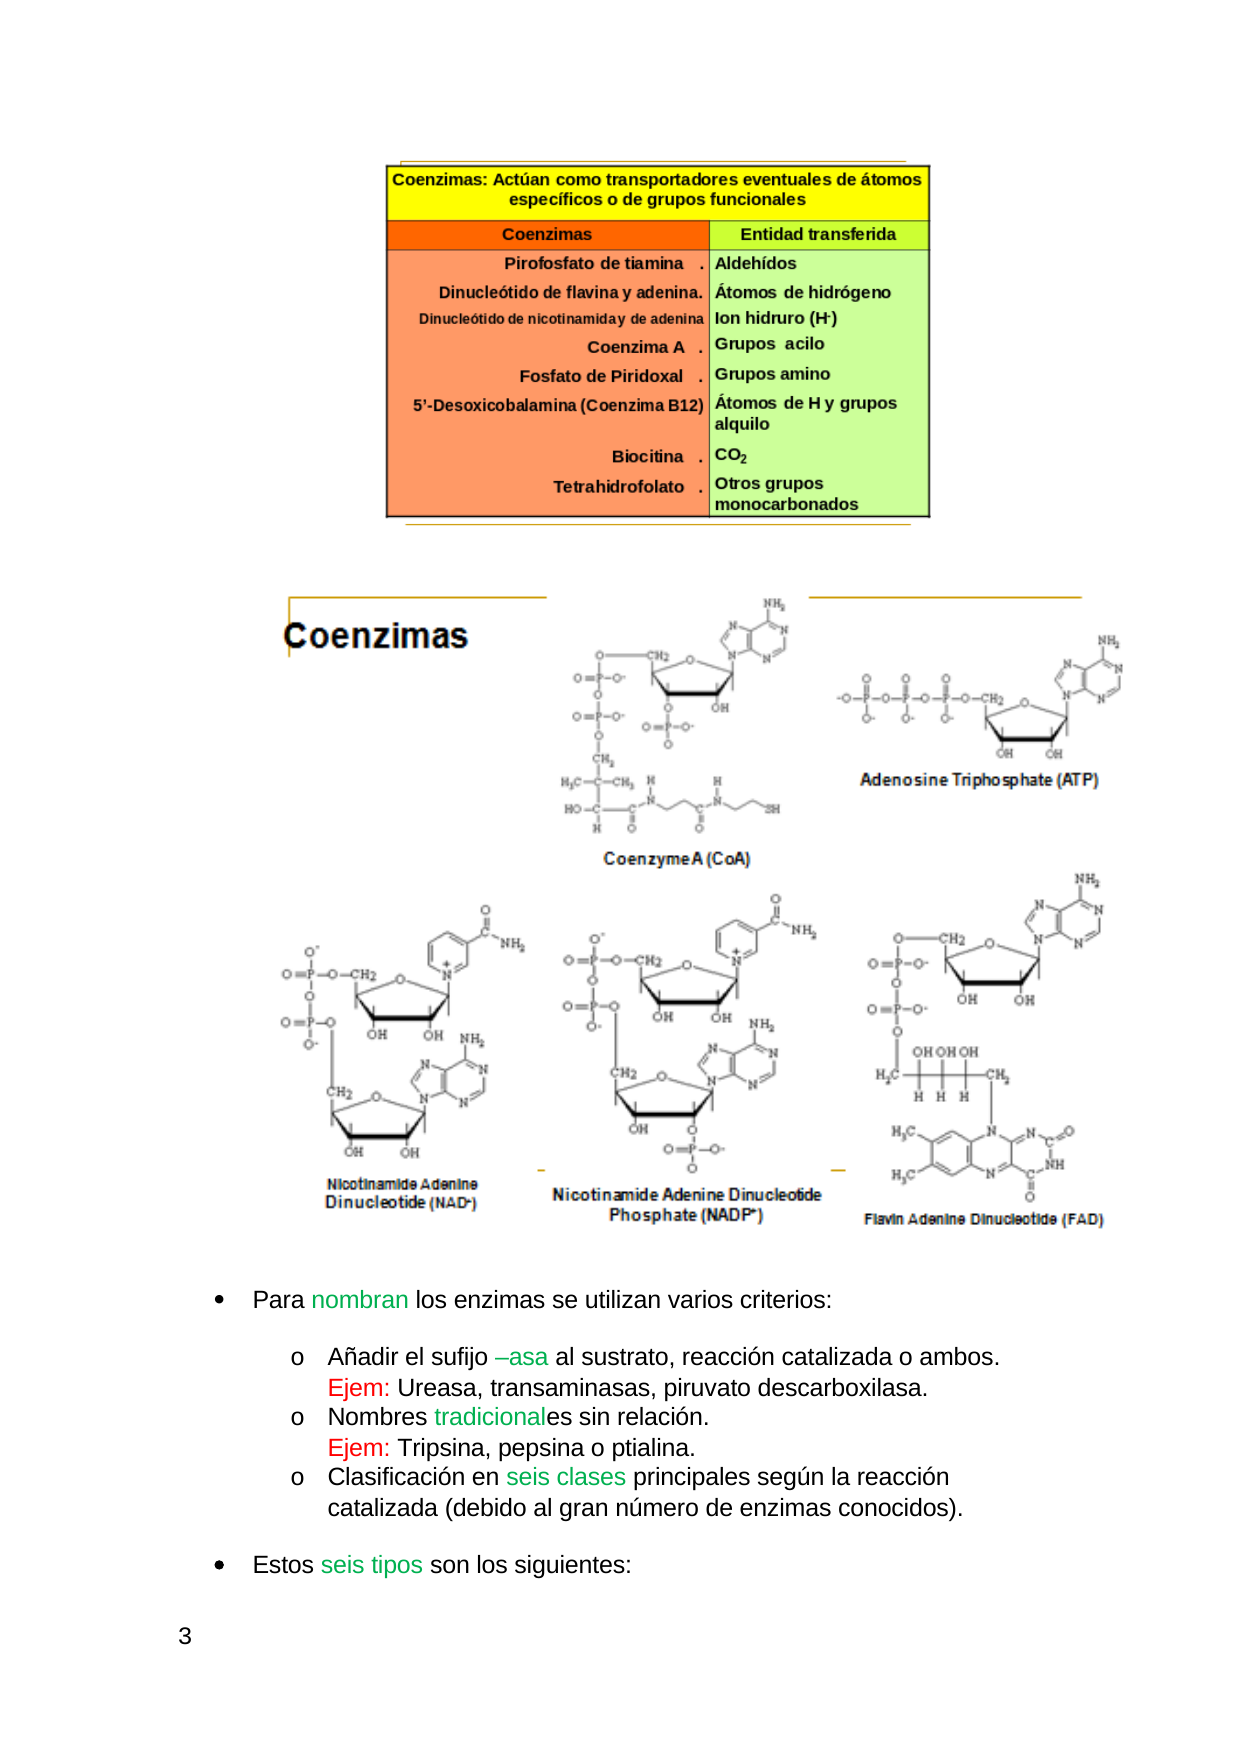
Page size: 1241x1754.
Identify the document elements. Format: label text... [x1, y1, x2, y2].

list Clasificación en seis clases principales según la reacción [290, 1462, 1063, 1493]
list catalizada (debido al gran número de enzimas conocidos). [327, 1493, 1063, 1521]
picture [252, 575, 1132, 1236]
list Estos seis tipos son los siguientes: [215, 1550, 1063, 1579]
list Nombres tradicionales sin relación. [290, 1402, 1063, 1433]
list Ejem: Tripsina, pepsina o ptialina. [327, 1433, 1063, 1462]
list Añadir el sufijo –asa al sustrato, reacción catalizada o ambos. [290, 1342, 1063, 1373]
list Ejem: Ureasa, transaminasas, piruvato descarboxilasa. [327, 1373, 1063, 1402]
list Para nombran los enzimas se utilizan varios criterios: [215, 1285, 1063, 1314]
